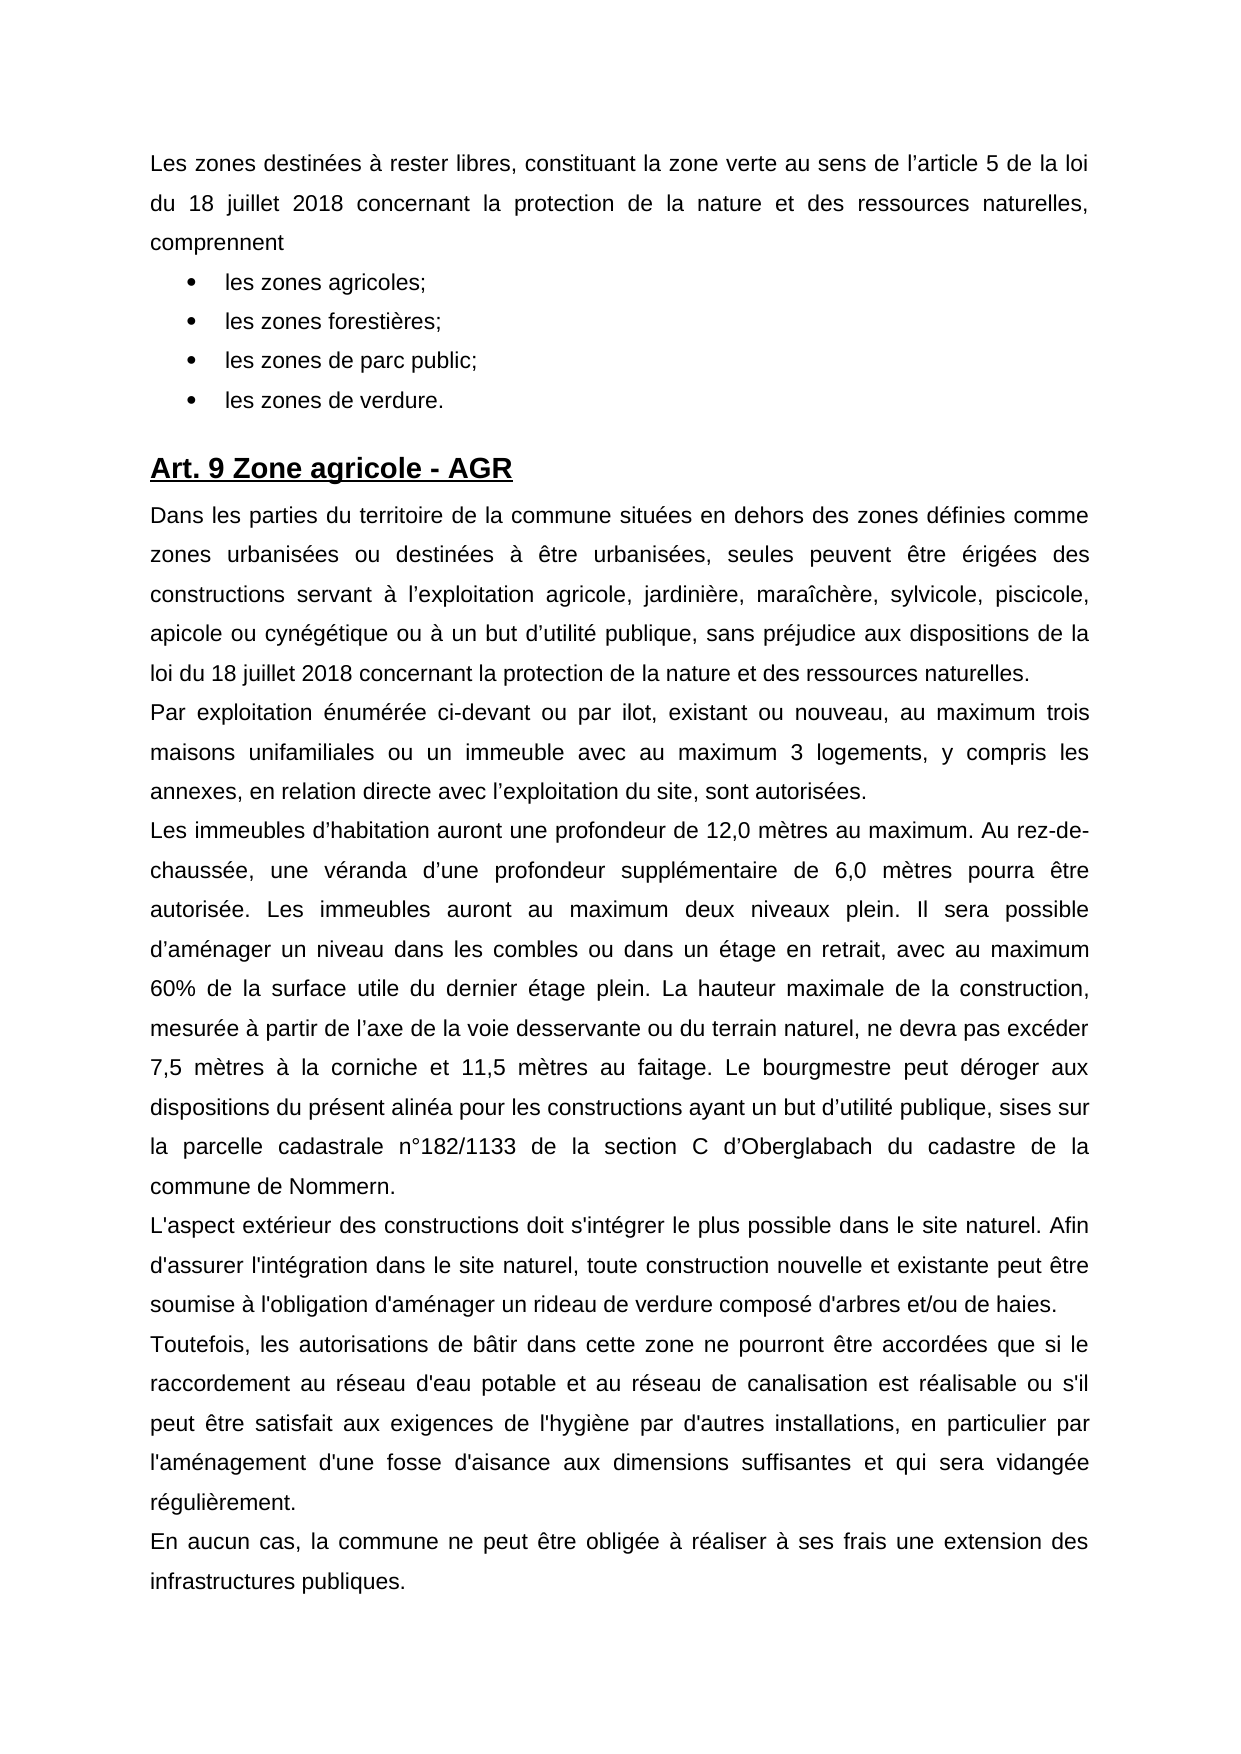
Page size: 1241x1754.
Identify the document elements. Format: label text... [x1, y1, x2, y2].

text Dans les parties du territoire de la commune situées en dehors des zones définies comme zones urbanisées ou destinées à être urbanisées, seules peuvent être érigées des constructions servant à l’exploitation agricole, jardinière, maraîchère, sylvicole, piscicole, apicole ou cynégétique ou à un but d’utilité publique, sans préjudice aux dispositions de la loi du 18 juillet 2018 concernant la protection de la nature et des ressources naturelles. [150, 502, 1090, 686]
text En aucun cas, la commune ne peut être obligée à réaliser à ses frais une extension des infrastructures publiques. [150, 1528, 1090, 1594]
subtitle Art. 9 Zone agricole - AGR [150, 451, 1090, 485]
list les zones de parc public; [187, 347, 1090, 374]
text Les immeubles d’habitation auront une profondeur de 12,0 mètres au maximum. Au rez-de- chaussée, une véranda d’une profondeur supplémentaire de 6,0 mètres pourra être autorisée. Les immeubles auront au maximum deux niveaux plein. Il sera possible d’aménager un niveau dans les combles ou dans un étage en retrait, avec au maximum 60% de la surface utile du dernier étage plein. La hauteur maximale de la construction, mesurée à partir de l’axe de la voie desservante ou du terrain naturel, ne devra pas excéder 7,5 mètres à la corniche et 11,5 mètres au faitage. Le bourgmestre peut déroger aux dispositions du présent alinéa pour les constructions ayant un but d’utilité publique, sises sur la parcelle cadastrale n°182/1133 de la section C d’Oberglabach du cadastre de la commune de Nommern. [150, 817, 1090, 1199]
text Les zones destinées à rester libres, constituant la zone verte au sens de l’article 5 de la loi du 18 juillet 2018 concernant la protection de la nature et des ressources naturelles, comprennent [150, 150, 1090, 255]
list les zones de verdure. [187, 387, 1090, 413]
list les zones forestières; [187, 308, 1090, 334]
text L'aspect extérieur des constructions doit s'intégrer le plus possible dans le site naturel. Afin d'assurer l'intégration dans le site naturel, toute construction nouvelle et existante peut être soumise à l'obligation d'aménager un rideau de verdure composé d'arbres et/ou de haies. [150, 1212, 1090, 1318]
text Toutefois, les autorisations de bâtir dans cette zone ne pourront être accordées que si le raccordement au réseau d'eau potable et au réseau de canalisation est réalisable ou s'il peut être satisfait aux exigences de l'hygiène par d'autres installations, en particulier par l'aménagement d'une fosse d'aisance aux dimensions suffisantes et qui sera vidangée régulièrement. [150, 1331, 1090, 1515]
text Par exploitation énumérée ci-devant ou par ilot, existant ou nouveau, au maximum trois maisons unifamiliales ou un immeuble avec au maximum 3 logements, y compris les annexes, en relation directe avec l’exploitation du site, sont autorisées. [150, 699, 1090, 804]
list les zones agricoles; [187, 268, 1090, 295]
